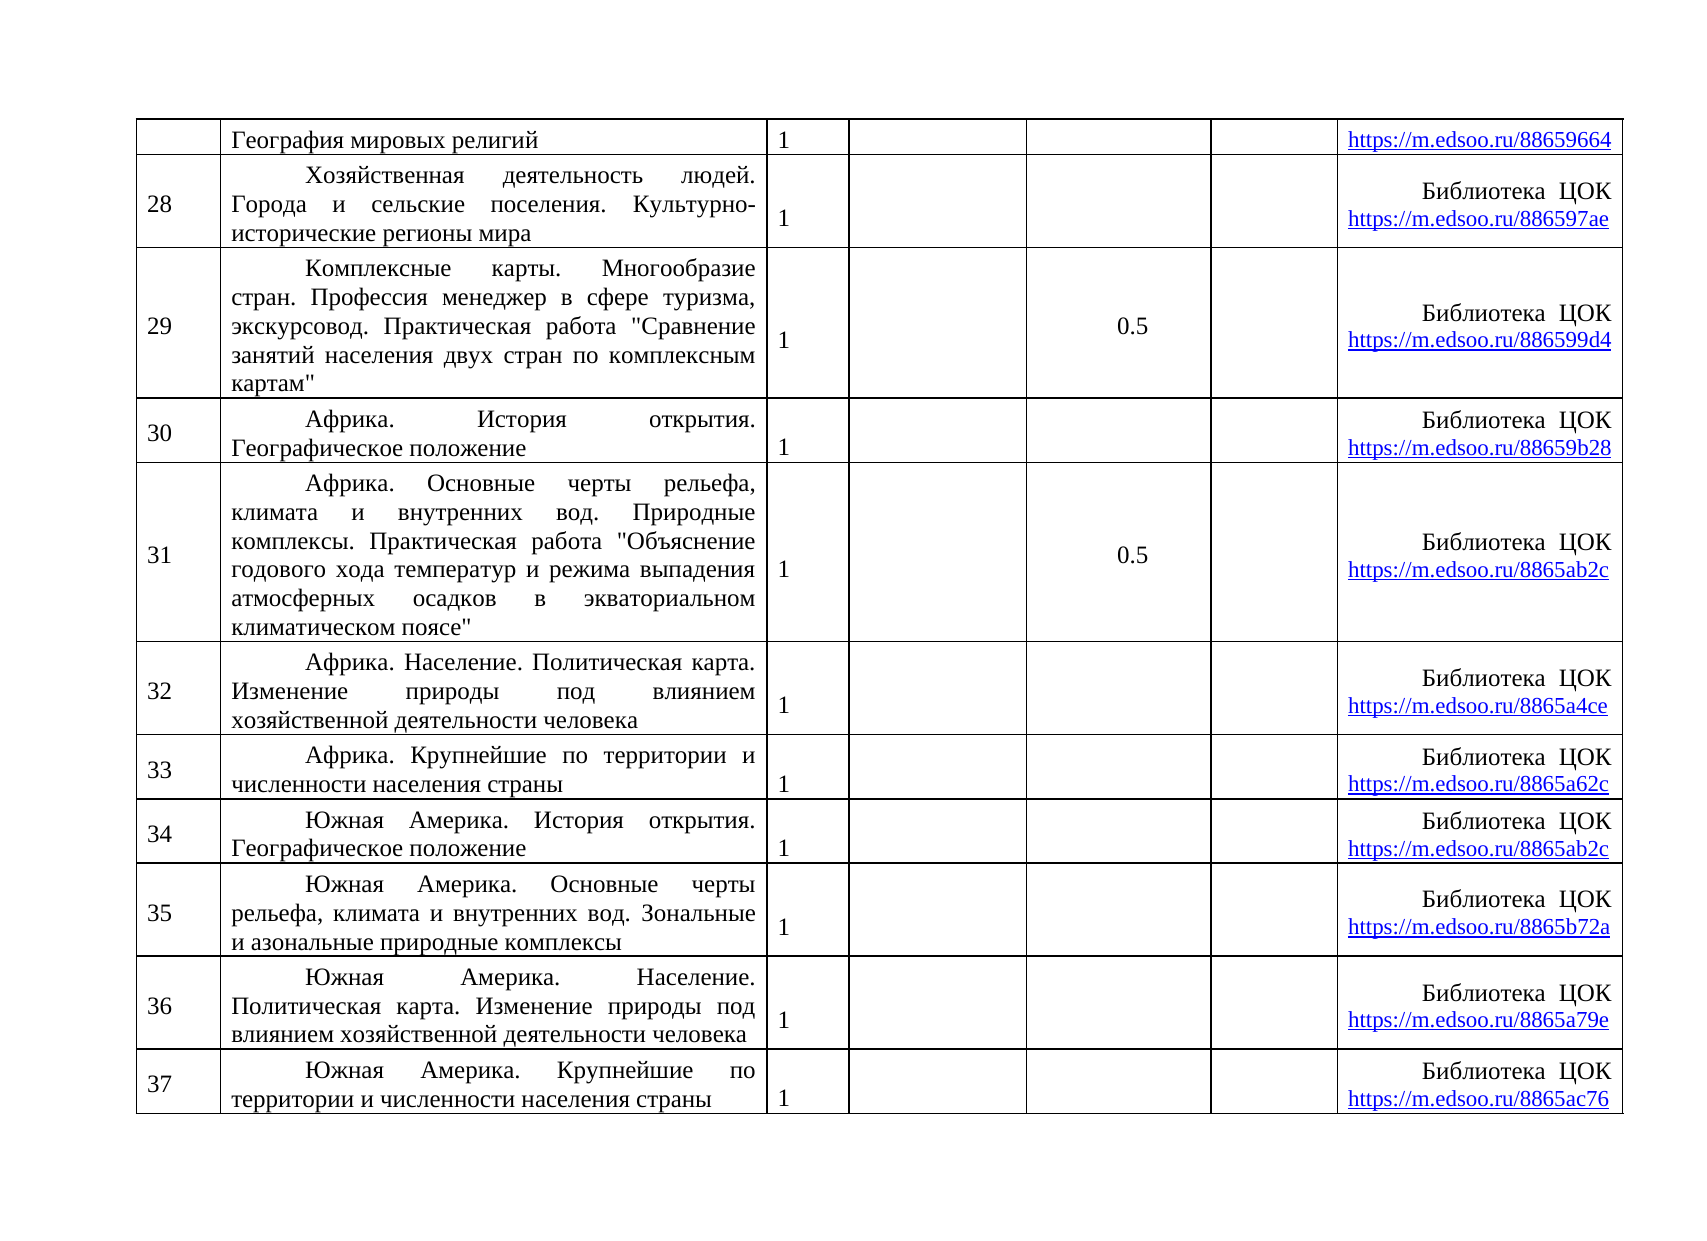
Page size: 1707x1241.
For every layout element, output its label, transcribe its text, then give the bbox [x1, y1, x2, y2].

table_cell 0.5 [1027, 248, 1210, 397]
table_cell [850, 155, 1026, 247]
table_cell [1212, 735, 1337, 798]
table_cell Библиотека ЦОК https://m.edsoo.ru/8865a79e [1338, 957, 1622, 1048]
table_cell [1212, 864, 1337, 955]
table_cell [1027, 642, 1210, 734]
table_cell [1212, 399, 1337, 461]
table_cell Комплексные карты. Многообразие стран. Профессия менеджер в сфере туризма, экскурсовод. Практическая работа "Сравнение занятий населения двух стран по комплексным картам" [221, 248, 766, 397]
table_cell Библиотека ЦОК https://m.edsoo.ru/8865a62c [1338, 735, 1622, 798]
table_cell [850, 463, 1026, 641]
table_cell [1027, 399, 1210, 461]
table_cell 1 [768, 399, 848, 461]
table_cell 1 [768, 155, 848, 247]
table_cell [850, 120, 1026, 154]
table_cell [1027, 800, 1210, 862]
table_cell 28 [137, 155, 220, 247]
table_cell 1 [768, 735, 848, 798]
table_cell [1027, 864, 1210, 955]
table_cell [850, 735, 1026, 798]
table_cell [1027, 957, 1210, 1048]
table_cell Библиотека ЦОК https://m.edsoo.ru/8865ab2c [1338, 800, 1622, 862]
table_cell [1027, 155, 1210, 247]
table_cell Библиотека ЦОК https://m.edsoo.ru/8865ac76 [1338, 1050, 1622, 1113]
table_cell Библиотека ЦОК https://m.edsoo.ru/8865a4ce [1338, 642, 1622, 734]
table_cell Библиотека ЦОК https://m.edsoo.ru/88659b28 [1338, 399, 1622, 461]
table_cell Африка. История открытия. Географическое положение [221, 399, 766, 461]
table_cell Южная Америка. Крупнейшие по территории и численности населения страны [221, 1050, 766, 1113]
table_cell Африка. Крупнейшие по территории и численности населения страны [221, 735, 766, 798]
table_cell [1212, 1050, 1337, 1113]
table_cell [1027, 120, 1210, 154]
table_cell [1027, 1050, 1210, 1113]
table_cell [850, 399, 1026, 461]
table_cell [1212, 800, 1337, 862]
table_cell [850, 800, 1026, 862]
table_cell 1 [768, 463, 848, 641]
table_cell [1027, 735, 1210, 798]
table_cell 32 [137, 642, 220, 734]
table_cell 35 [137, 864, 220, 955]
table_cell Библиотека ЦОК https://m.edsoo.ru/8865ab2c [1338, 463, 1622, 641]
table_cell Африка. Основные черты рельефа, климата и внутренних вод. Природные комплексы. Практическая работа "Объяснение годового хода температур и режима выпадения атмосферных осадков в экваториальном климатическом поясе" [221, 463, 766, 641]
table_cell Библиотека ЦОК https://m.edsoo.ru/886599d4 [1338, 248, 1622, 397]
table_cell 0.5 [1027, 463, 1210, 641]
table_cell 1 [768, 120, 848, 154]
table_cell 36 [137, 957, 220, 1048]
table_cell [221, 120, 766, 154]
table_cell Африка. Население. Политическая карта. Изменение природы под влиянием хозяйственной деятельности человека [221, 642, 766, 734]
table_cell 33 [137, 735, 220, 798]
table_cell 1 [768, 248, 848, 397]
table_cell Южная Америка. Население. Политическая карта. Изменение природы под влиянием хозяйственной деятельности человека [221, 957, 766, 1048]
table_cell [850, 1050, 1026, 1113]
table_cell 1 [768, 800, 848, 862]
table_cell 34 [137, 800, 220, 862]
table_cell Библиотека ЦОК https://m.edsoo.ru/886597ae [1338, 155, 1622, 247]
table_cell 37 [137, 1050, 220, 1113]
table_cell [850, 864, 1026, 955]
table_cell 1 [768, 864, 848, 955]
table_cell 29 [137, 248, 220, 397]
table_cell [850, 642, 1026, 734]
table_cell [1338, 120, 1622, 154]
table_cell Южная Америка. История открытия. Географическое положение [221, 800, 766, 862]
table_cell [1212, 642, 1337, 734]
table_cell [1212, 155, 1337, 247]
table_cell 1 [768, 957, 848, 1048]
table_cell 27 [137, 120, 220, 154]
table_cell Библиотека ЦОК https://m.edsoo.ru/8865b72a [1338, 864, 1622, 955]
table_cell [850, 957, 1026, 1048]
table_cell [850, 248, 1026, 397]
table_cell Южная Америка. Основные черты рельефа, климата и внутренних вод. Зональные и азональные природные комплексы [221, 864, 766, 955]
table_cell [1212, 248, 1337, 397]
table_cell 1 [768, 642, 848, 734]
table_cell 30 [137, 399, 220, 461]
table_cell [1212, 120, 1337, 154]
table_cell 1 [768, 1050, 848, 1113]
table_cell [1212, 957, 1337, 1048]
table_cell [1212, 463, 1337, 641]
table_cell 31 [137, 463, 220, 641]
table_cell Хозяйственная деятельность людей. Города и сельские поселения. Культурно-исторические регионы мира [221, 155, 766, 247]
